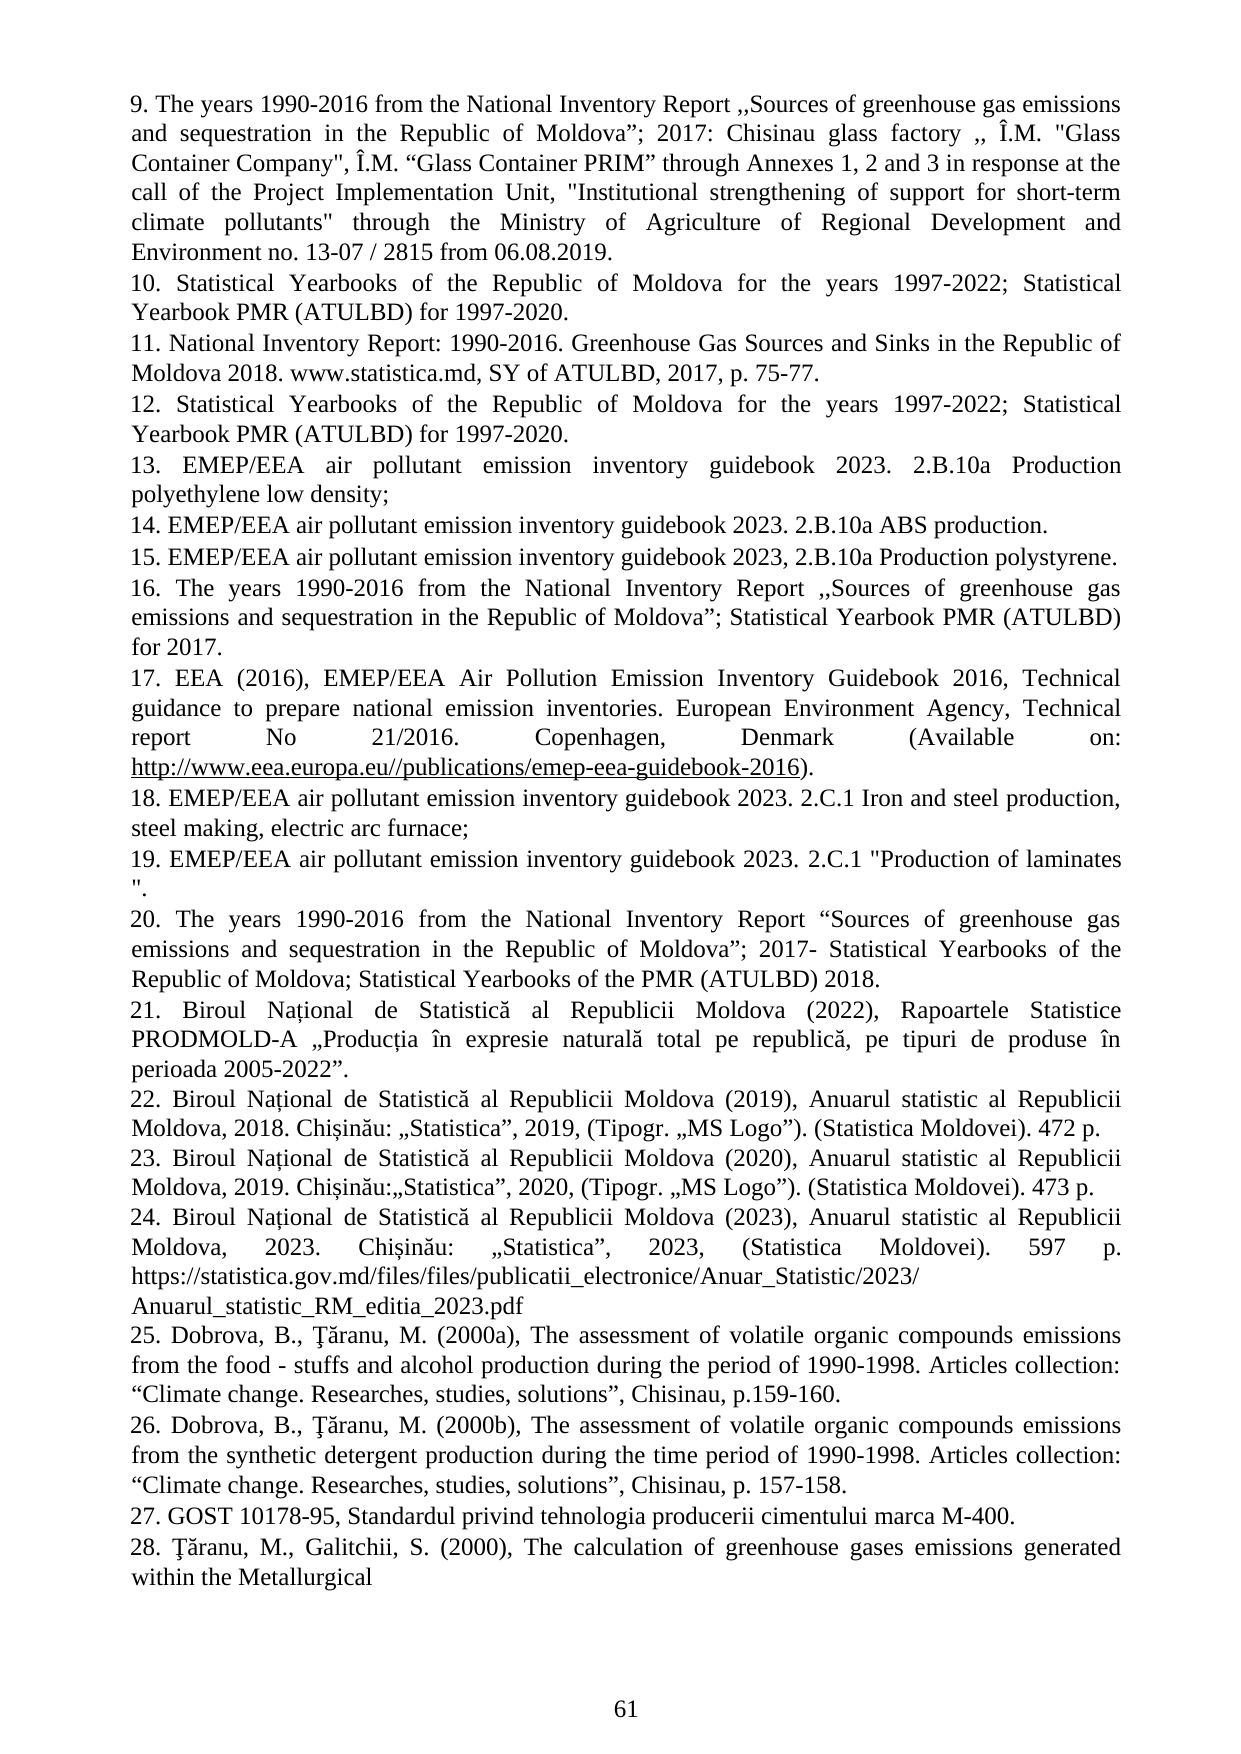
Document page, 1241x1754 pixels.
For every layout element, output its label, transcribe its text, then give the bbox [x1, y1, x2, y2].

text 23. Biroul Național de Statistică al Republicii Moldova (2020), Anuarul statistic al Republicii Moldova, 2019. Chișinău:„Statistica”, 2020, (Tipogr. „MS Logo”). (Statistica Moldovei). 473 p. [130, 1143, 1122, 1201]
text 20. The years 1990-2016 from the National Inventory Report “Sources of greenhouse gas emissions and sequestration in the Republic of Moldova”; 2017- Statistical Yearbooks of the Republic of Moldova; Statistical Yearbooks of the PMR (ATULBD) 2018. [130, 904, 1122, 992]
text 21. Biroul Național de Statistică al Republicii Moldova (2022), Rapoartele Statistice PRODMOLD-A „Producția în expresie naturală total pe republică, pe tipuri de produse în perioada 2005-2022”. [130, 995, 1122, 1083]
text 16. The years 1990-2016 from the National Inventory Report ,,Sources of greenhouse gas emissions and sequestration in the Republic of Moldova”; Statistical Yearbook PMR (ATULBD) for 2017. [130, 573, 1122, 661]
text 27. GOST 10178-95, Standardul privind tehnologia producerii cimentului marca M-400. [130, 1501, 1122, 1530]
text 10. Statistical Yearbooks of the Republic of Moldova for the years 1997-2022; Statistical Yearbook PMR (ATULBD) for 1997-2020. [130, 268, 1122, 326]
text 19. EMEP/EEA air pollutant emission inventory guidebook 2023. 2.C.1 "Production of laminates ". [130, 844, 1122, 902]
text 15. EMEP/EEA air pollutant emission inventory guidebook 2023, 2.B.10a Production polystyrene. [130, 542, 1122, 571]
text 22. Biroul Național de Statistică al Republicii Moldova (2019), Anuarul statistic al Republicii Moldova, 2018. Chișinău: „Statistica”, 2019, (Tipogr. „MS Logo”). (Statistica Moldovei). 472 p. [130, 1084, 1122, 1142]
text 26. Dobrova, B., Ţăranu, M. (2000b), The assessment of volatile organic compounds emissions from the synthetic detergent production during the time period of 1990-1998. Articles collection: “Climate change. Researches, studies, solutions”, Chisinau, p. 157-158. [130, 1411, 1122, 1498]
text 11. National Inventory Report: 1990-2016. Greenhouse Gas Sources and Sinks in the Republic of Moldova 2018. www.statistica.md, SY of ATULBD, 2017, p. 75-77. [130, 328, 1122, 387]
text 13. EMEP/EEA air pollutant emission inventory guidebook 2023. 2.B.10a Production polyethylene low density; [130, 450, 1122, 508]
text 14. EMEP/EEA air pollutant emission inventory guidebook 2023. 2.B.10a ABS production. [130, 511, 1122, 539]
text 17. EEA (2016), EMEP/EEA Air Pollution Emission Inventory Guidebook 2016, Technical guidance to prepare national emission inventories. European Environment Agency, Technical report No 21/2016. Copenhagen, Denmark (Available on: http://www.eea.europa.eu//publications/emep-eea-guidebook-2016). [130, 663, 1122, 781]
text 12. Statistical Yearbooks of the Republic of Moldova for the years 1997-2022; Statistical Yearbook PMR (ATULBD) for 1997-2020. [130, 389, 1122, 447]
text 25. Dobrova, B., Ţăranu, M. (2000a), The assessment of volatile organic compounds emissions from the food - stuffs and alcohol production during the period of 1990-1998. Articles collection: “Climate change. Researches, studies, solutions”, Chisinau, p.159-160. [130, 1320, 1122, 1408]
text 24. Biroul Național de Statistică al Republicii Moldova (2023), Anuarul statistic al Republicii Moldova, 2023. Chișinău: „Statistica”, 2023, (Statistica Moldovei). 597 p. https://statistica.gov.md/files/files/publicatii_electronice/Anuar_Statistic/2023/Anuarul_statistic_RM_editia_2023.pdf [130, 1202, 1122, 1319]
text 28. Ţăranu, M., Galitchii, S. (2000), The calculation of greenhouse gases emissions generated within the Metallurgical [130, 1532, 1122, 1590]
text 18. EMEP/EEA air pollutant emission inventory guidebook 2023. 2.C.1 Iron and steel production, steel making, electric arc furnace; [130, 783, 1122, 841]
text 9. The years 1990-2016 from the National Inventory Report ,,Sources of greenhouse gas emissions and sequestration in the Republic of Moldova”; 2017: Chisinau glass factory ,, Î.M. "Glass Container Company", Î.M. “Glass Container PRIM” through Annexes 1, 2 and 3 in response at the call of the Project Implementation Unit, "Institutional strengthening of support for short-term climate pollutants" through the Ministry of Agriculture of Regional Development and Environment no. 13-07 / 2815 from 06.08.2019. [130, 89, 1122, 265]
